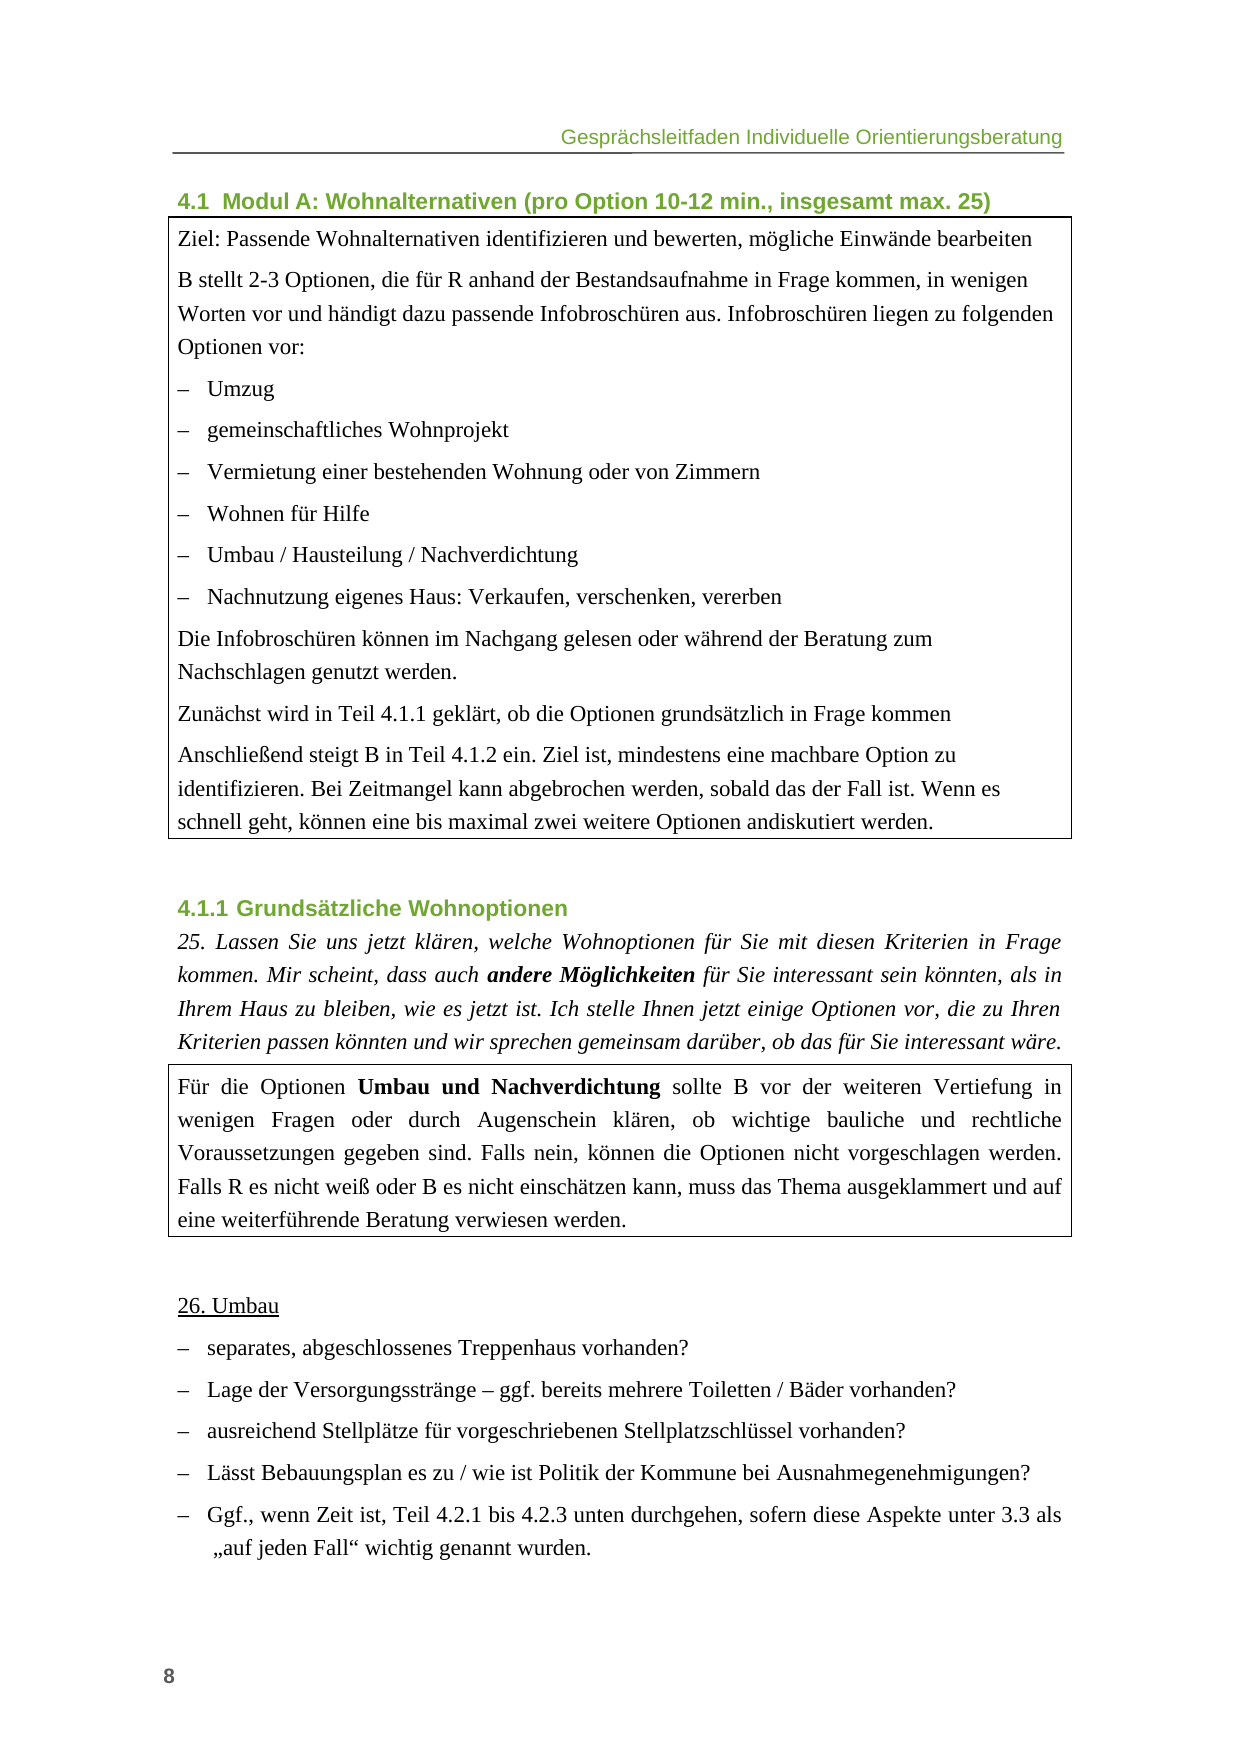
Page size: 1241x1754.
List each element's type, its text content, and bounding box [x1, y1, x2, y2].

list Umzug [169, 366, 1071, 403]
list gemeinschaftliches Wohnprojekt [169, 408, 1071, 444]
list Ggf., wenn Zeit ist, Teil 4.2.1 bis 4.2.3 unten durchgehen, sofern diese Aspekte unter 3.3 als „auf jeden Fall“ wichtig genannt wurden. [177, 1496, 1063, 1562]
list separates, abgeschlossenes Treppenhaus vorhanden? [177, 1329, 1063, 1362]
subtitle Modul A: Wohnalternativen (pro Option 10-12 min., insgesamt max. 25) [177, 183, 1063, 216]
text Zunächst wird in Teil 4.1.1 geklärt, ob die Optionen grundsätzlich in Frage kommen [169, 691, 1071, 728]
subtitle Grundsätzliche Wohnoptionen [177, 889, 1063, 923]
list Lage der Versorgungsstränge – ggf. bereits mehrere Toiletten / Bäder vorhanden? [177, 1371, 1063, 1404]
text 25. Lassen Sie uns jetzt klären, welche Wohnoptionen für Sie mit diesen Kriterien in Frage kommen. Mir scheint, dass auch andere Möglichkeiten für Sie interessant sein könnten, als in Ihrem Haus zu bleiben, wie es jetzt ist. Ich stelle Ihnen jetzt einige Optionen vor, die zu Ihren Kriterien passen könnten und wir sprechen gemeinsam darüber, ob das für Sie interessant wäre. [177, 923, 1063, 1056]
text Die Infobroschüren können im Nachgang gelesen oder während der Beratung zum Nachschlagen genutzt werden. [169, 616, 1071, 686]
text Anschließend steigt B in Teil 4.1.2 ein. Ziel ist, mindestens eine machbare Option zu identifizieren. Bei Zeitmangel kann abgebrochen werden, sobald das der Fall ist. Wenn es schnell geht, können eine bis maximal zwei weitere Optionen andiskutiert werden. [169, 733, 1071, 838]
text Für die Optionen Umbau und Nachverdichtung sollte B vor der weiteren Vertiefung in wenigen Fragen oder durch Augenschein klären, ob wichtige bauliche und rechtliche Voraussetzungen gegeben sind. Falls nein, können die Optionen nicht vorgeschlagen werden. Falls R es nicht weiß oder B es nicht einschätzen kann, muss das Thema ausgeklammert und auf eine weiterführende Beratung verwiesen werden. [169, 1065, 1071, 1236]
text 26. Umbau [177, 1287, 1063, 1321]
list ausreichend Stellplätze für vorgeschriebenen Stellplatzschlüssel vorhanden? [177, 1412, 1063, 1446]
list Vermietung einer bestehenden Wohnung oder von Zimmern [169, 450, 1071, 486]
list Nachnutzung eigenes Haus: Verkaufen, verschenken, vererben [169, 575, 1071, 611]
list Umbau / Hausteilung / Nachverdichtung [169, 533, 1071, 569]
list Wohnen für Hilfe [169, 491, 1071, 528]
list Lässt Bebauungsplan es zu / wie ist Politik der Kommune bei Ausnahmegenehmigungen? [177, 1454, 1063, 1487]
text Ziel: Passende Wohnalternativen identifizieren und bewerten, mögliche Einwände bearbeiten [169, 218, 1071, 253]
text B stellt 2-3 Optionen, die für R anhand der Bestandsaufnahme in Frage kommen, in wenigen Worten vor und händigt dazu passende Infobroschüren aus. Infobroschüren liegen zu folgenden Optionen vor: [169, 258, 1071, 361]
